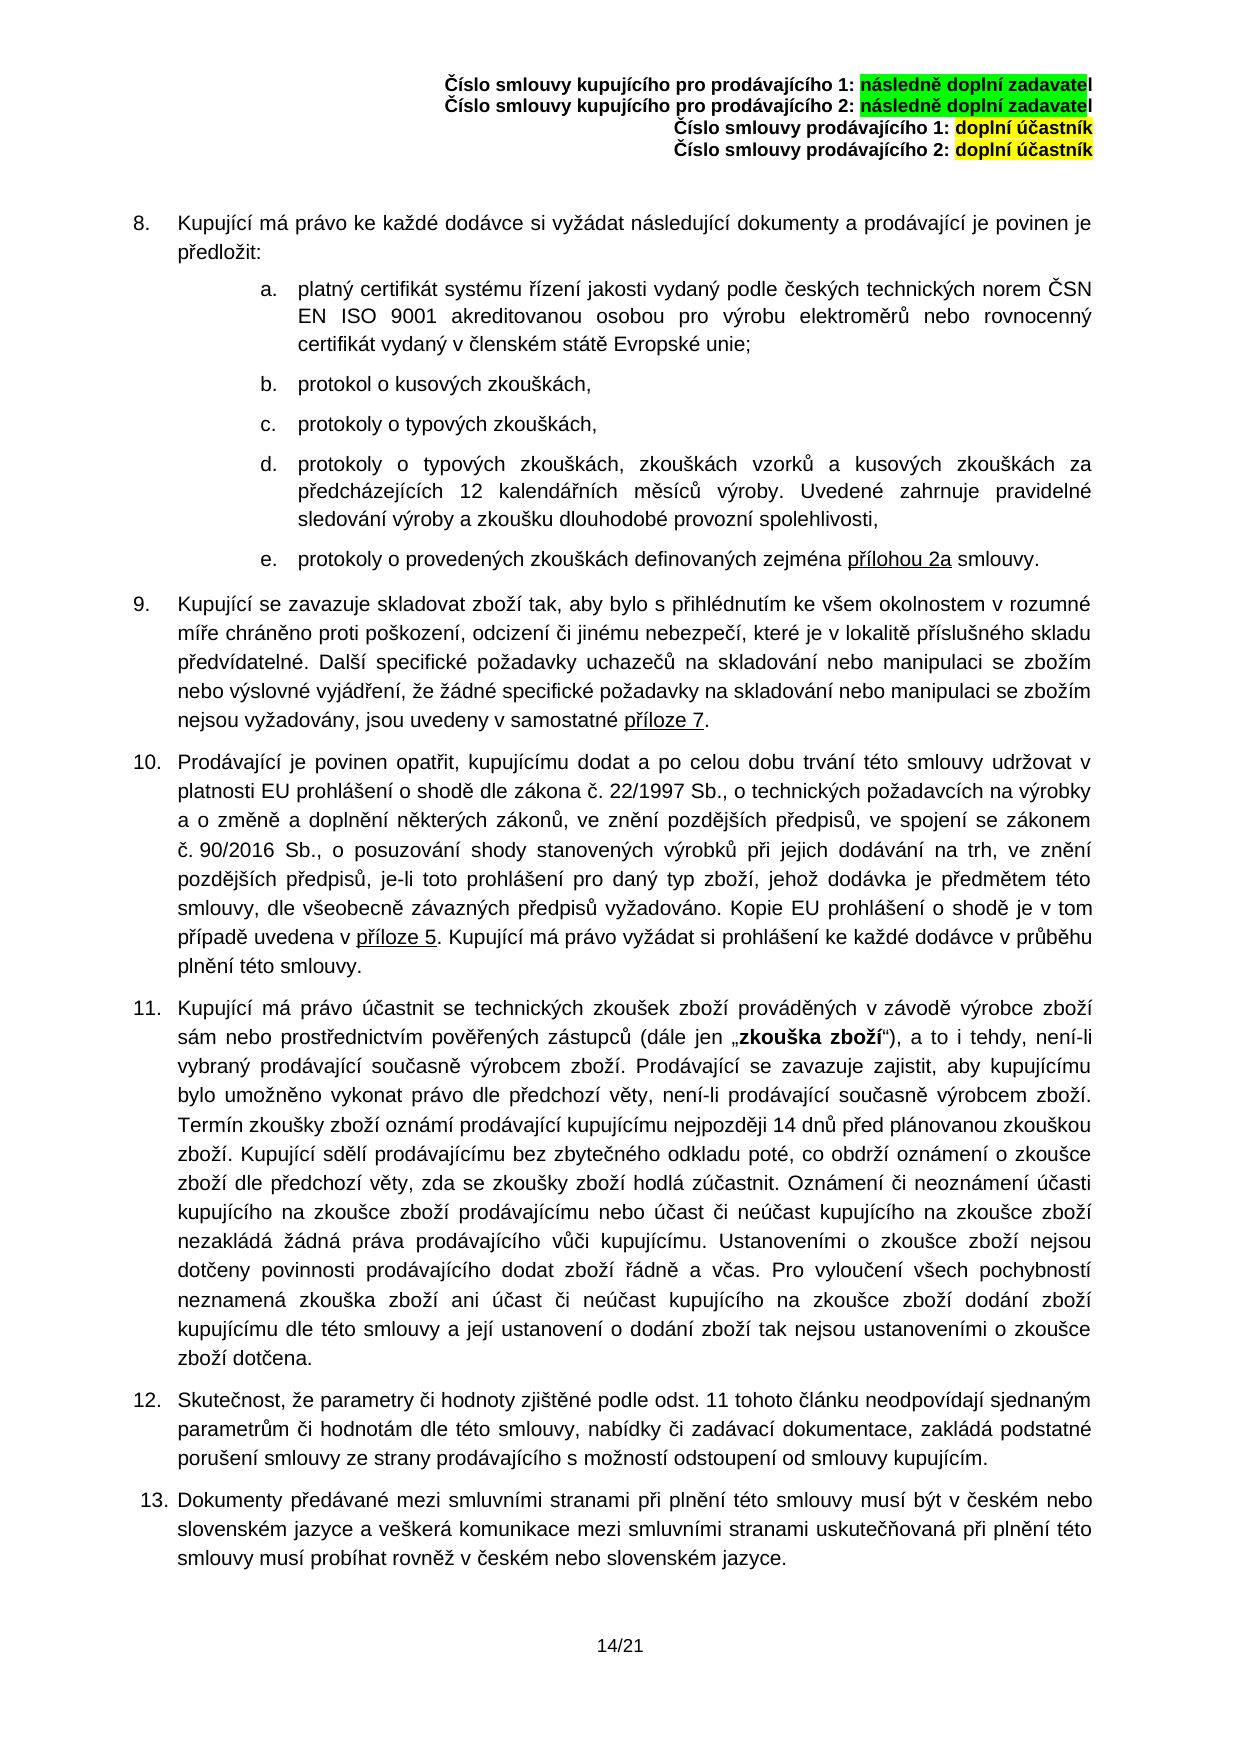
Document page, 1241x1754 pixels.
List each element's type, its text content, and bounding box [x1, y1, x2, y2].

list protokoly o provedených zkouškách definovaných zejména přílohou 2a smlouvy. [260, 546, 1093, 570]
list Kupující má právo účastnit se technických zkoušek zboží prováděných v závodě výrobce zboží sám nebo prostřednictvím pověřených zástupců (dále jen „zkouška zboží“), a to i tehdy, není-li vybraný prodávající současně výrobcem zboží. Prodávající se zavazuje zajistit, aby kupujícímu bylo umožněno vykonat právo dle předchozí věty, není-li prodávající současně výrobcem zboží. Termín zkoušky zboží oznámí prodávající kupujícímu nejpozději 14 dnů před plánovanou zkouškou zboží. Kupující sdělí prodávajícímu bez zbytečného odkladu poté, co obdrží oznámení o zkoušce zboží dle předchozí věty, zda se zkoušky zboží hodlá zúčastnit. Oznámení či neoznámení účasti kupujícího na zkoušce zboží prodávajícímu nebo účast či neúčast kupujícího na zkoušce zboží nezakládá žádná práva prodávajícího vůči kupujícímu. Ustanoveními o zkoušce zboží nejsou dotčeny povinnosti prodávajícího dodat zboží řádně a včas. Pro vyloučení všech pochybností neznamená zkouška zboží ani účast či neúčast kupujícího na zkoušce zboží dodání zboží kupujícímu dle této smlouvy a její ustanovení o dodání zboží tak nejsou ustanoveními o zkoušce zboží dotčena. [133, 991, 1093, 1370]
list Kupující má právo ke každé dodávce si vyžádat následující dokumenty a prodávající je povinen je předložit: [133, 206, 1093, 264]
list protokol o kusových zkouškách, [260, 371, 1093, 395]
list protokoly o typových zkouškách, [260, 411, 1093, 435]
list protokoly o typových zkouškách, zkouškách vzorků a kusových zkouškách za předcházejících 12 kalendářních měsíců výroby. Uvedené zahrnuje pravidelné sledování výroby a zkoušku dlouhodobé provozní spolehlivosti, [260, 451, 1093, 530]
list Skutečnost, že parametry či hodnoty zjištěné podle odst. 11 tohoto článku neodpovídají sjednaným parametrům či hodnotám dle této smlouvy, nabídky či zadávací dokumentace, zakládá podstatné porušení smlouvy ze strany prodávajícího s možností odstoupení od smlouvy kupujícím. [133, 1382, 1093, 1470]
list Prodávající je povinen opatřit, kupujícímu dodat a po celou dobu trvání této smlouvy udržovat v platnosti EU prohlášení o shodě dle zákona č. 22/1997 Sb., o technických požadavcích na výrobky a o změně a doplnění některých zákonů, ve znění pozdějších předpisů, ve spojení se zákonem č. 90/2016 Sb., o posuzování shody stanovených výrobků při jejich dodávání na trh, ve znění pozdějších předpisů, je-li toto prohlášení pro daný typ zboží, jehož dodávka je předmětem této smlouvy, dle všeobecně závazných předpisů vyžadováno. Kopie EU prohlášení o shodě je v tom případě uvedena v příloze 5. Kupující má právo vyžádat si prohlášení ke každé dodávce v průběhu plnění této smlouvy. [133, 745, 1093, 978]
list Dokumenty předávané mezi smluvními stranami při plnění této smlouvy musí být v českém nebo slovenském jazyce a veškerá komunikace mezi smluvními stranami uskutečňovaná při plnění této smlouvy musí probíhat rovněž v českém nebo slovenském jazyce. [140, 1482, 1093, 1570]
list Kupující se zavazuje skladovat zboží tak, aby bylo s přihlédnutím ke všem okolnostem v rozumné míře chráněno proti poškození, odcizení či jinému nebezpečí, které je v lokalitě příslušného skladu předvídatelné. Další specifické požadavky uchazečů na skladování nebo manipulaci se zbožím nebo výslovné vyjádření, že žádné specifické požadavky na skladování nebo manipulaci se zbožím nejsou vyžadovány, jsou uvedeny v samostatné příloze 7. [133, 586, 1093, 732]
list platný certifikát systému řízení jakosti vydaný podle českých technických norem ČSN EN ISO 9001 akreditovanou osobou pro výrobu elektroměrů nebo rovnocenný certifikát vydaný v členském státě Evropské unie; [260, 276, 1093, 355]
